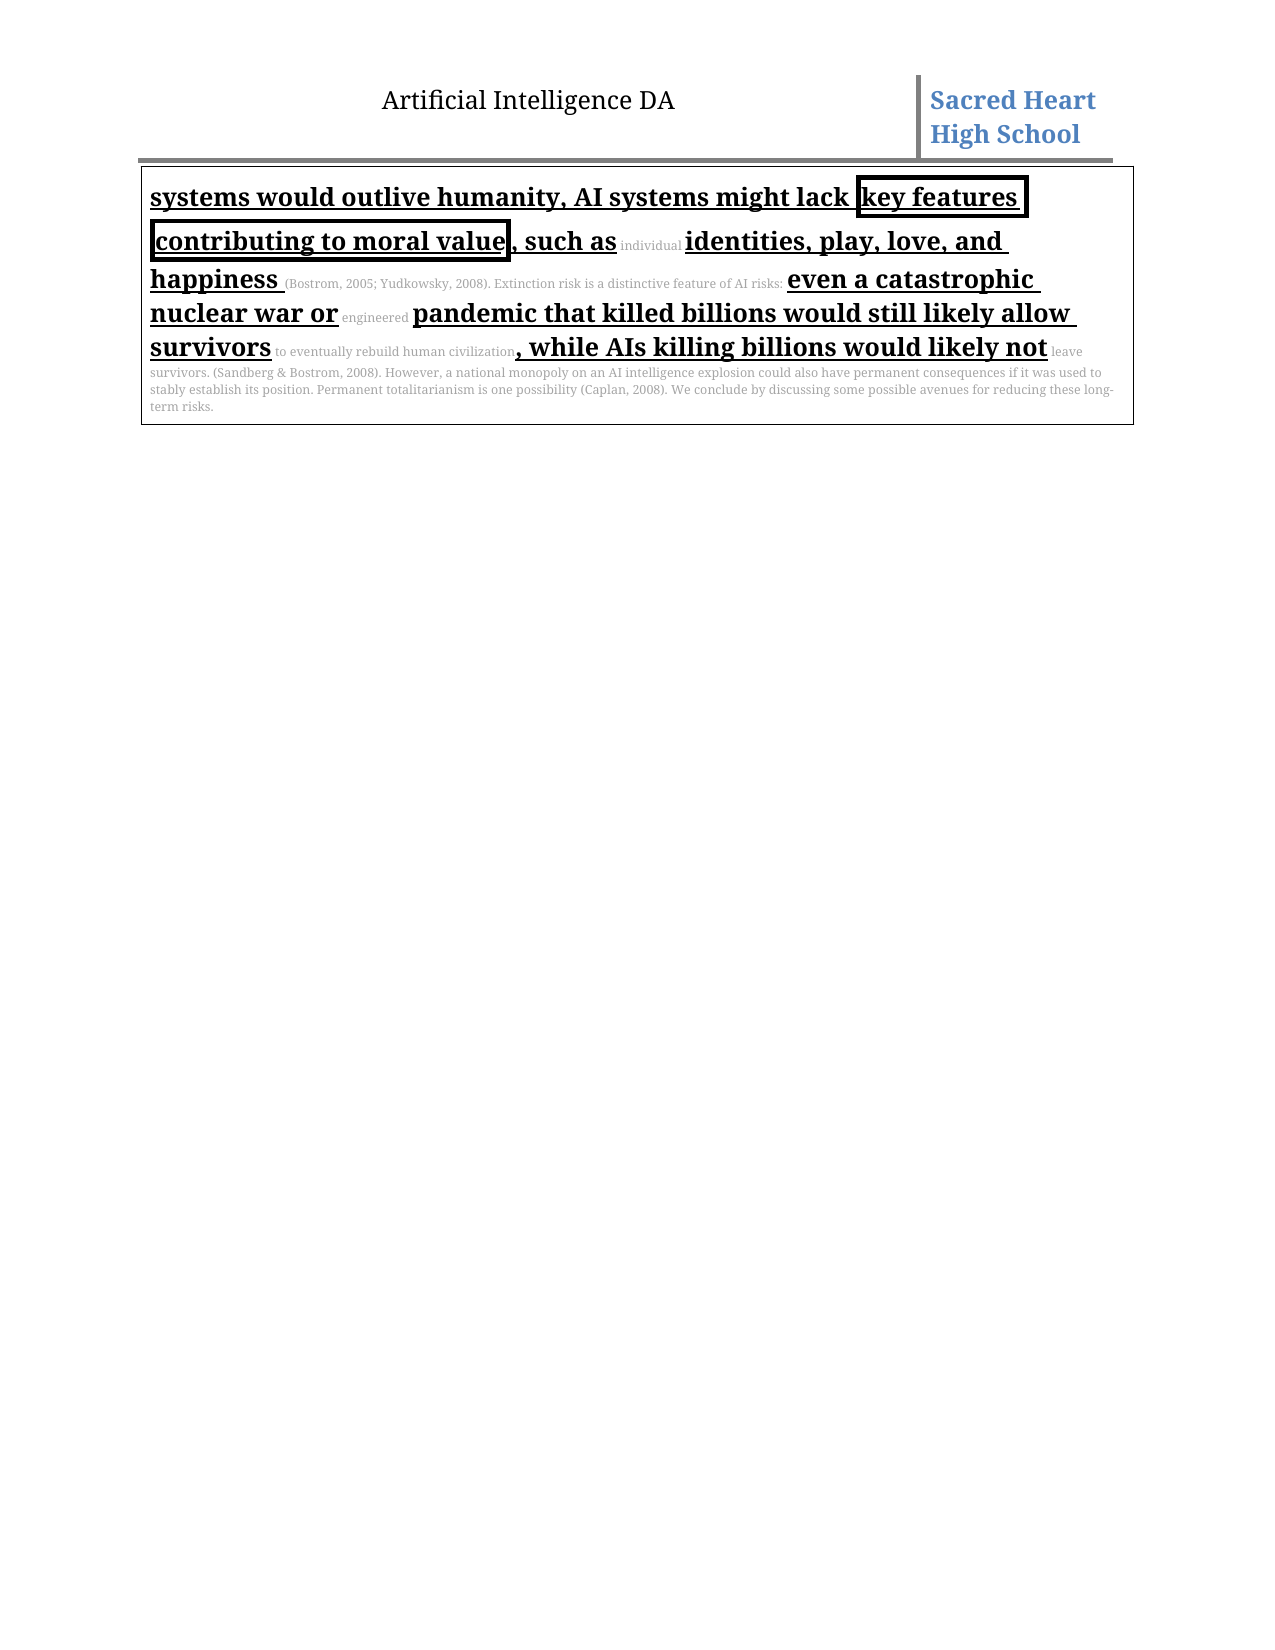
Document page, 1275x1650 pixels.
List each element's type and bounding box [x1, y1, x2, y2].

text [142, 167, 1133, 424]
